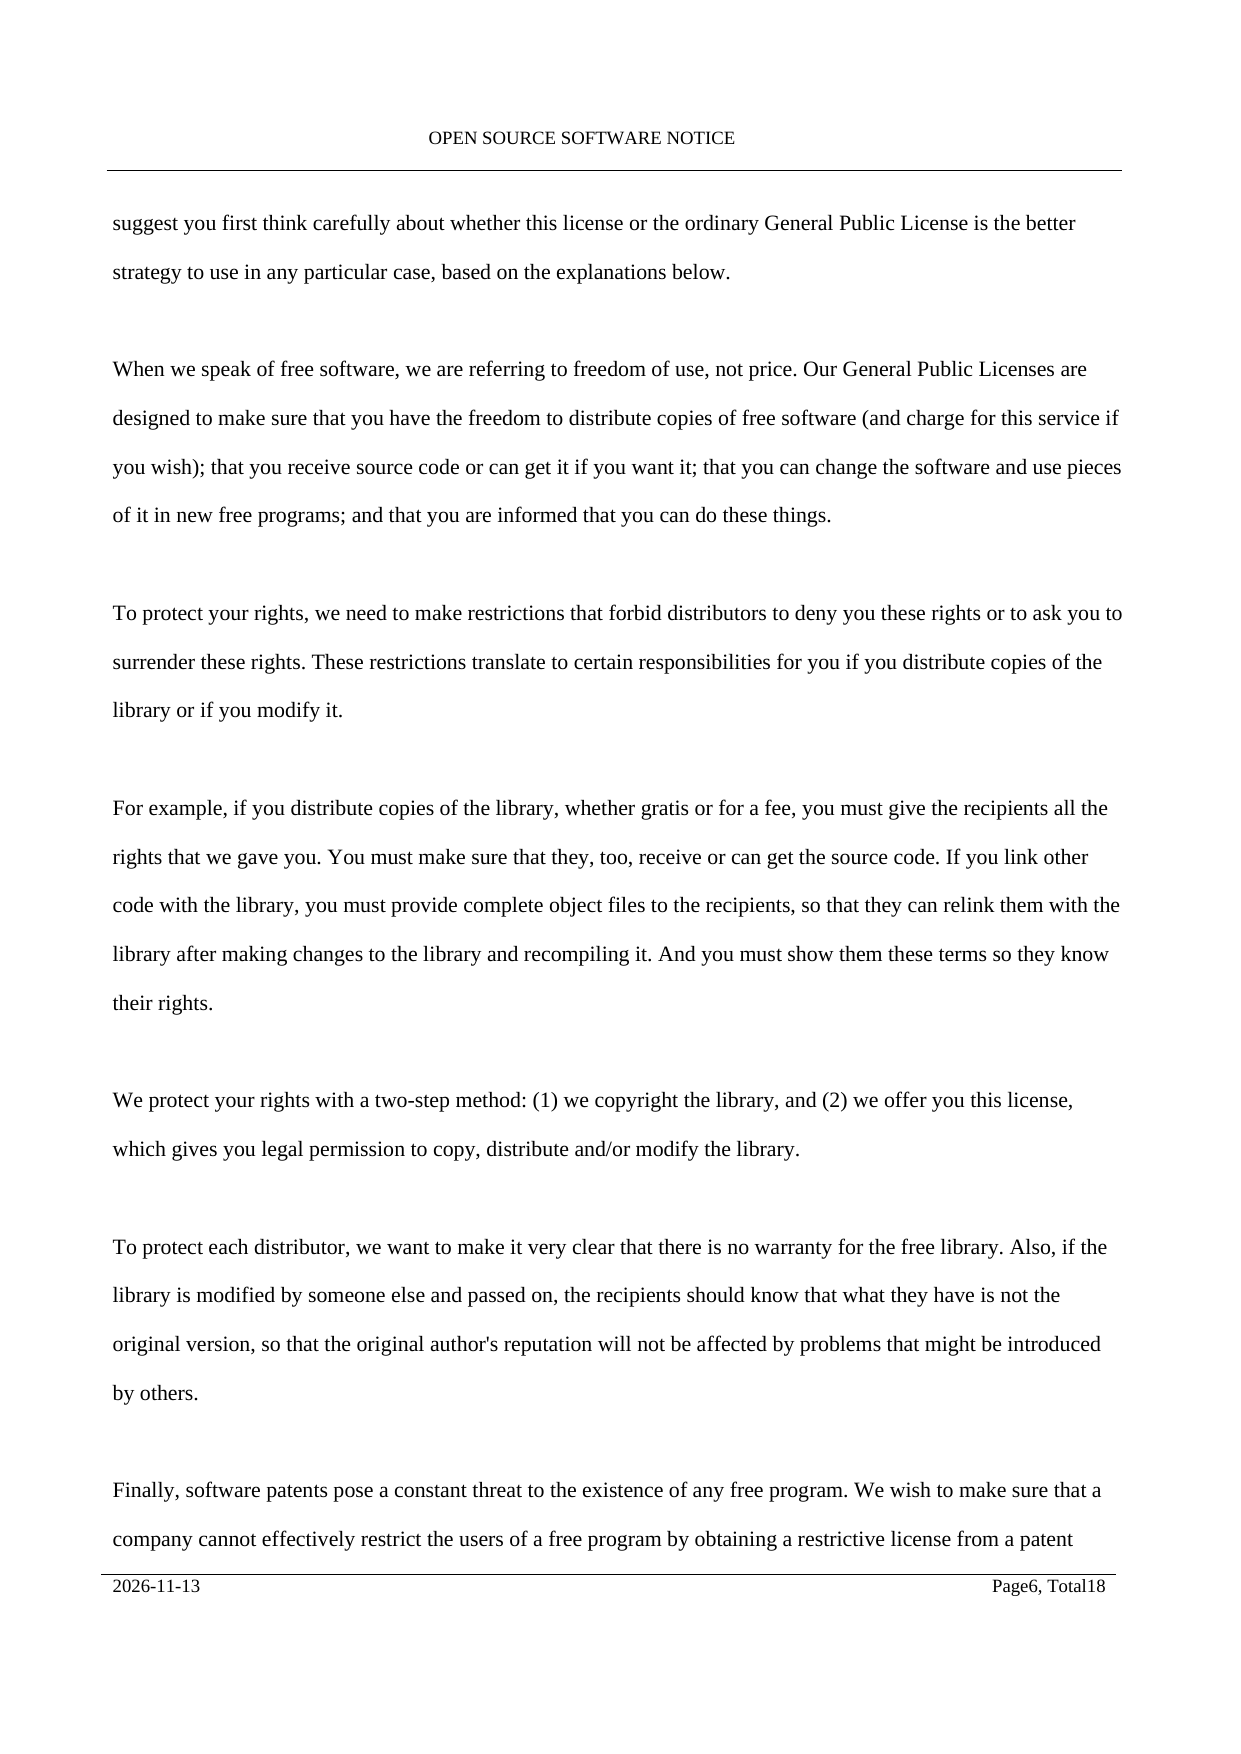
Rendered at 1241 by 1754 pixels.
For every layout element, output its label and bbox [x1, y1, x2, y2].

text [112, 206, 1128, 1555]
